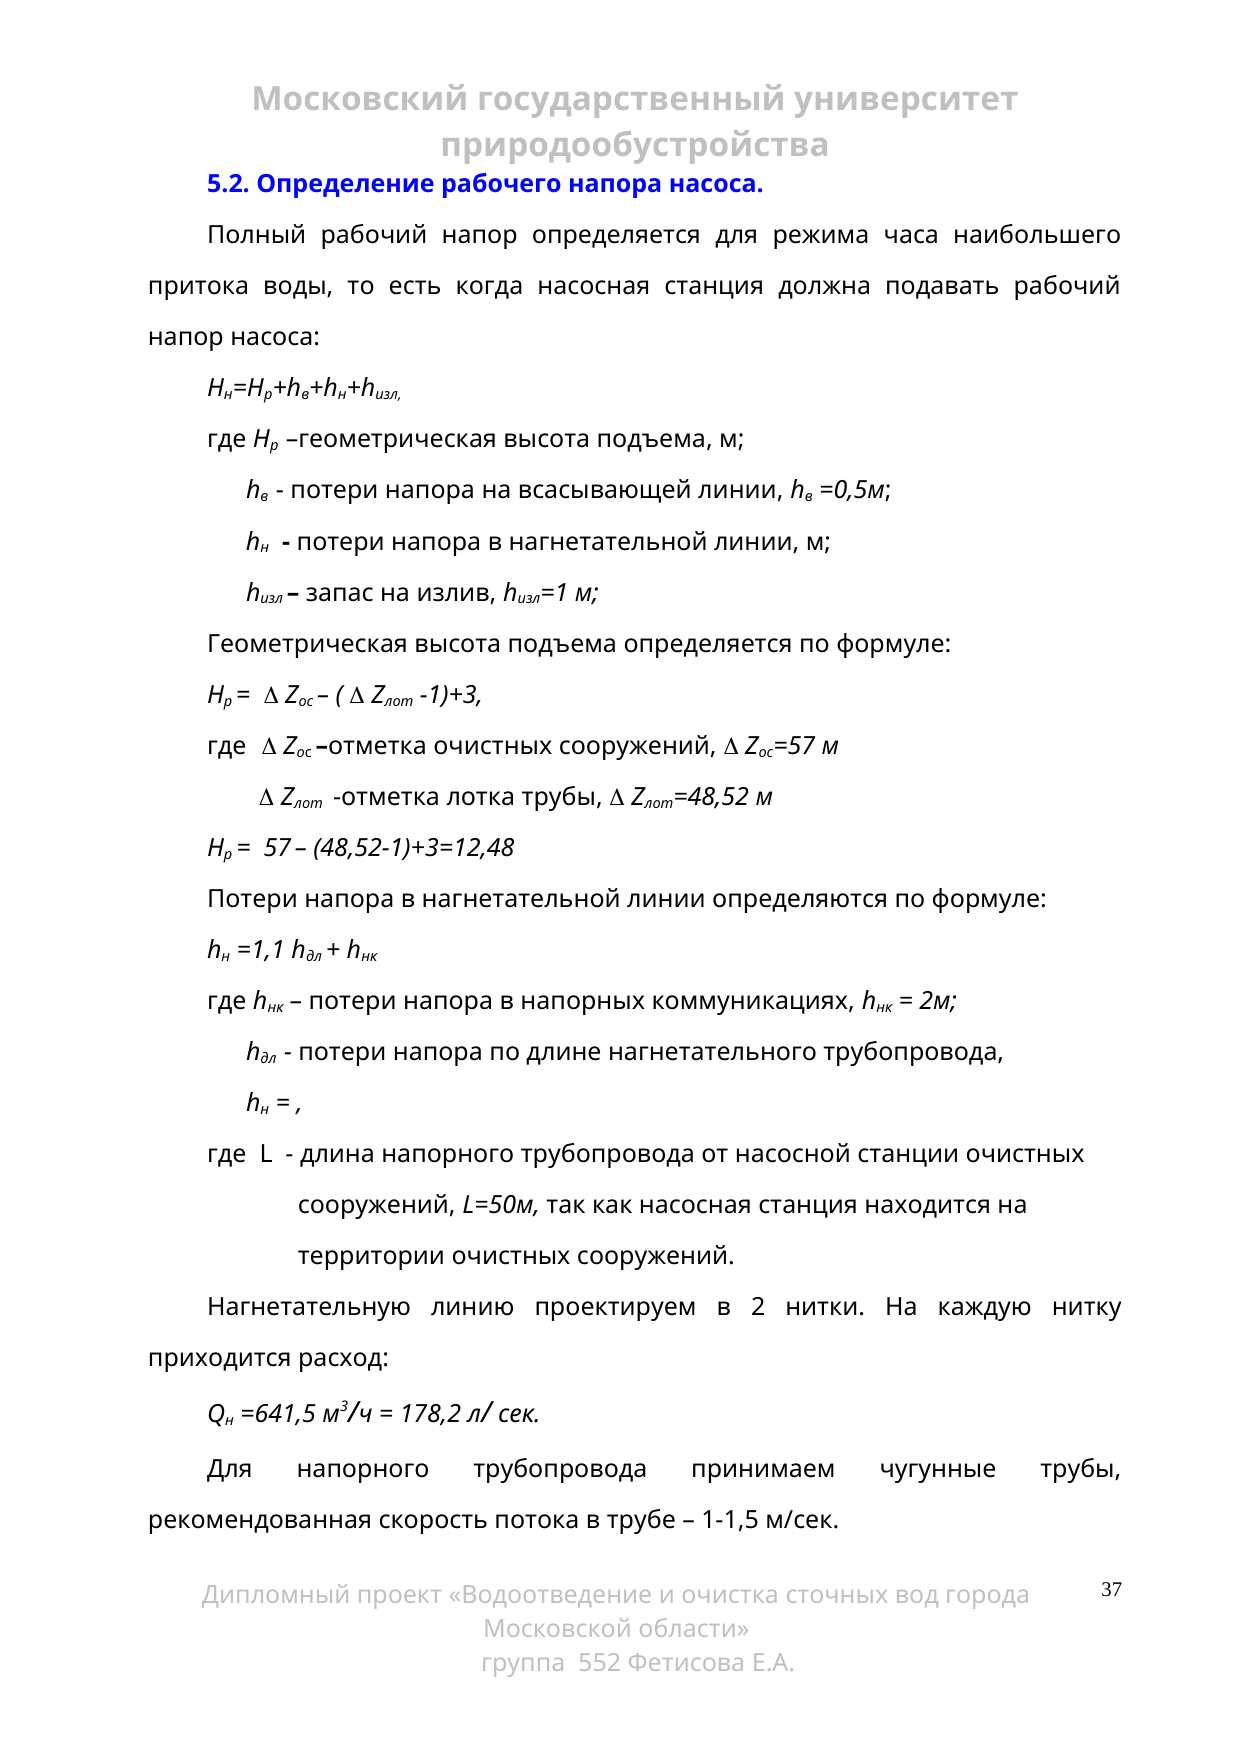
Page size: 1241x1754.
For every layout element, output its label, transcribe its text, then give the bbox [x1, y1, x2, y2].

text где hнк – потери напора в напорных коммуникациях, hнк = 2м; [148, 982, 1122, 1017]
text Геометрическая высота подъема определяется по формуле: [148, 625, 1122, 659]
text Zлот -отметка лотка трубы, Zлот=48,52 м [148, 778, 1122, 812]
text hн - потери напора в нагнетательной линии, м; [148, 523, 1122, 557]
text Нагнетательную линию проектируем в 2 нитки. На каждую нитку приходится расход: [148, 1289, 1122, 1374]
text Потери напора в нагнетательной линии определяются по формуле: [148, 880, 1122, 914]
text Для напорного трубопровода принимаем чугунные трубы, рекомендованная скорость потока в трубе – 1-1,5 м/сек. [148, 1450, 1122, 1535]
text hн = , [148, 1084, 1122, 1119]
text hв - потери напора на всасывающей линии, hв =0,5м; [148, 472, 1122, 506]
text где Zос –отметка очистных сооружений, Zос=57 м [148, 727, 1122, 761]
text Полный рабочий напор определяется для режима часа наибольшего притока воды, то есть когда насосная станция должна подавать рабочий напор насоса: [148, 217, 1122, 353]
text где L - длина напорного трубопровода от насосной станции очистных [148, 1136, 1152, 1170]
text сооружений, L=50м, так как насосная станция находится на [148, 1187, 1122, 1221]
text Hр = Zос – ( Zлот -1)+3, [148, 676, 1122, 710]
text hдл - потери напора по длине нагнетательного трубопровода, [148, 1033, 1122, 1068]
subtitle 5.2. Определение рабочего напора насоса. [148, 166, 1122, 200]
text территории очистных сооружений. [148, 1238, 1122, 1272]
text где Hр –геометрическая высота подъема, м; [148, 421, 1122, 455]
text Hн=Hр+hв+hн+hизл, [148, 370, 1122, 404]
text Hр = 57 – (48,52-1)+3=12,48 [148, 829, 1122, 863]
text hн =1,1 hдл + hнк [148, 931, 1122, 966]
text hизл – запас на излив, hизл=1 м; [148, 574, 1122, 608]
text Qн =641,5 м3/ч = 178,2 л/ сек. [148, 1391, 1122, 1431]
